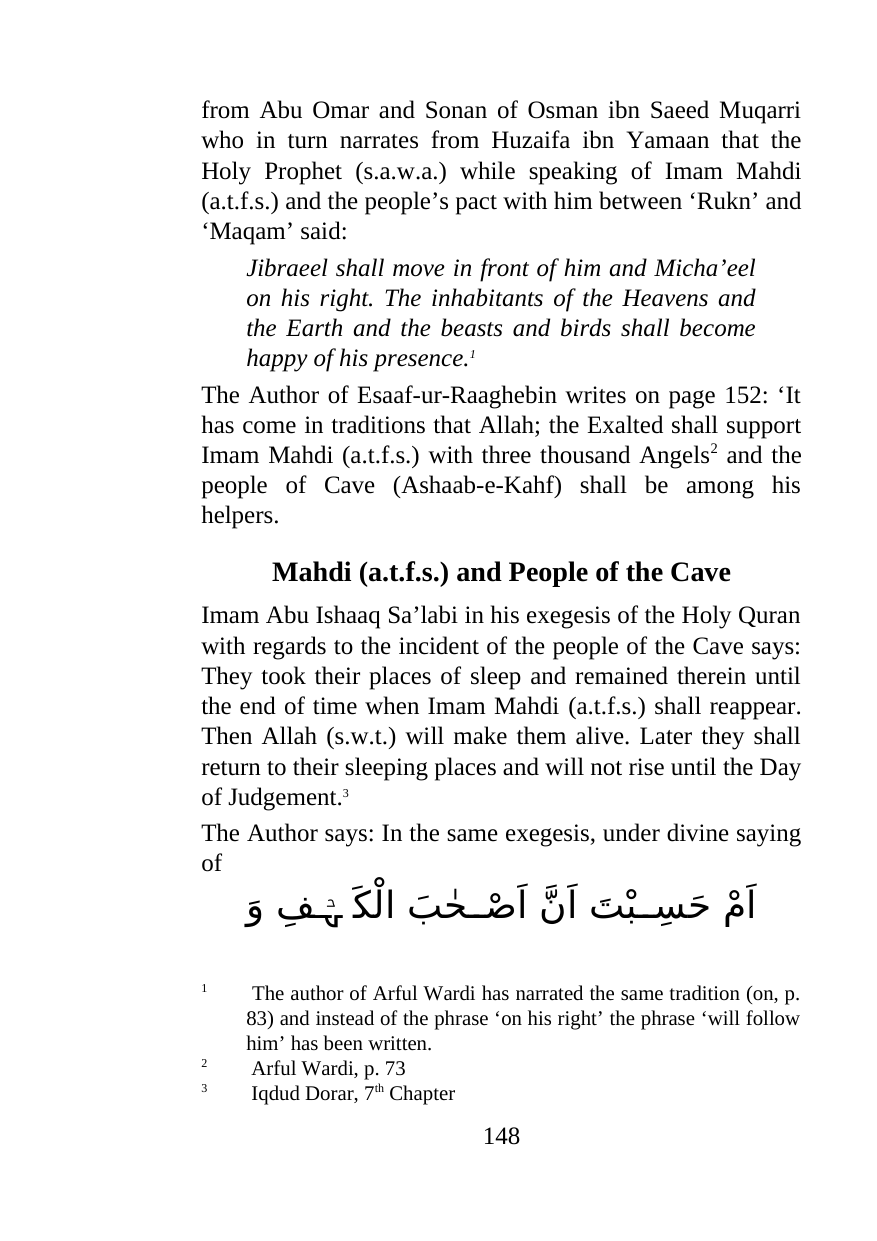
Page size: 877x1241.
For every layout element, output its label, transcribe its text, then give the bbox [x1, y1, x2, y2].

subtitle Mahdi (a.t.f.s.) and People of the Cave [201, 555, 802, 587]
text The Author of Esaaf-ur-Raaghebin writes on page 152: ‘It has come in traditions that Allah; the Exalted shall support Imam Mahdi (a.t.f.s.) with three thousand Angels and the people of Cave (Ashaab-e-Kahf) shall be among his helpers. [201, 379, 802, 530]
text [246, 884, 757, 928]
text Imam Abu Ishaaq Sa’labi in his exegesis of the Holy Quran with regards to the incident of the people of the Cave says: They took their places of sleep and remained therein until the end of time when Imam Mahdi (a.t.f.s.) shall reappear. Then Allah (s.w.t.) will make them alive. Later they shall return to their sleeping places and will not rise until the Day of Judgement. [201, 600, 802, 811]
text Jibraeel shall move in front of him and Micha’eel on his right. The inhabitants of the Heavens and the Earth and the beasts and birds shall become happy of his presence. [246, 252, 757, 373]
text The Author says: In the same exegesis, under divine saying of [201, 817, 802, 878]
text The Author of Iqdud Dorar narrates (in the eighth chapter) from Abu Omar and Sonan of Osman ibn Saeed Muqarri who in turn narrates from Huzaifa ibn Yamaan that the Holy Prophet (s.a.w.a.) while speaking of Imam Mahdi (a.t.f.s.) and the people’s pact with him between ‘Rukn’ and ‘Maqam’ said: [201, 94, 802, 246]
